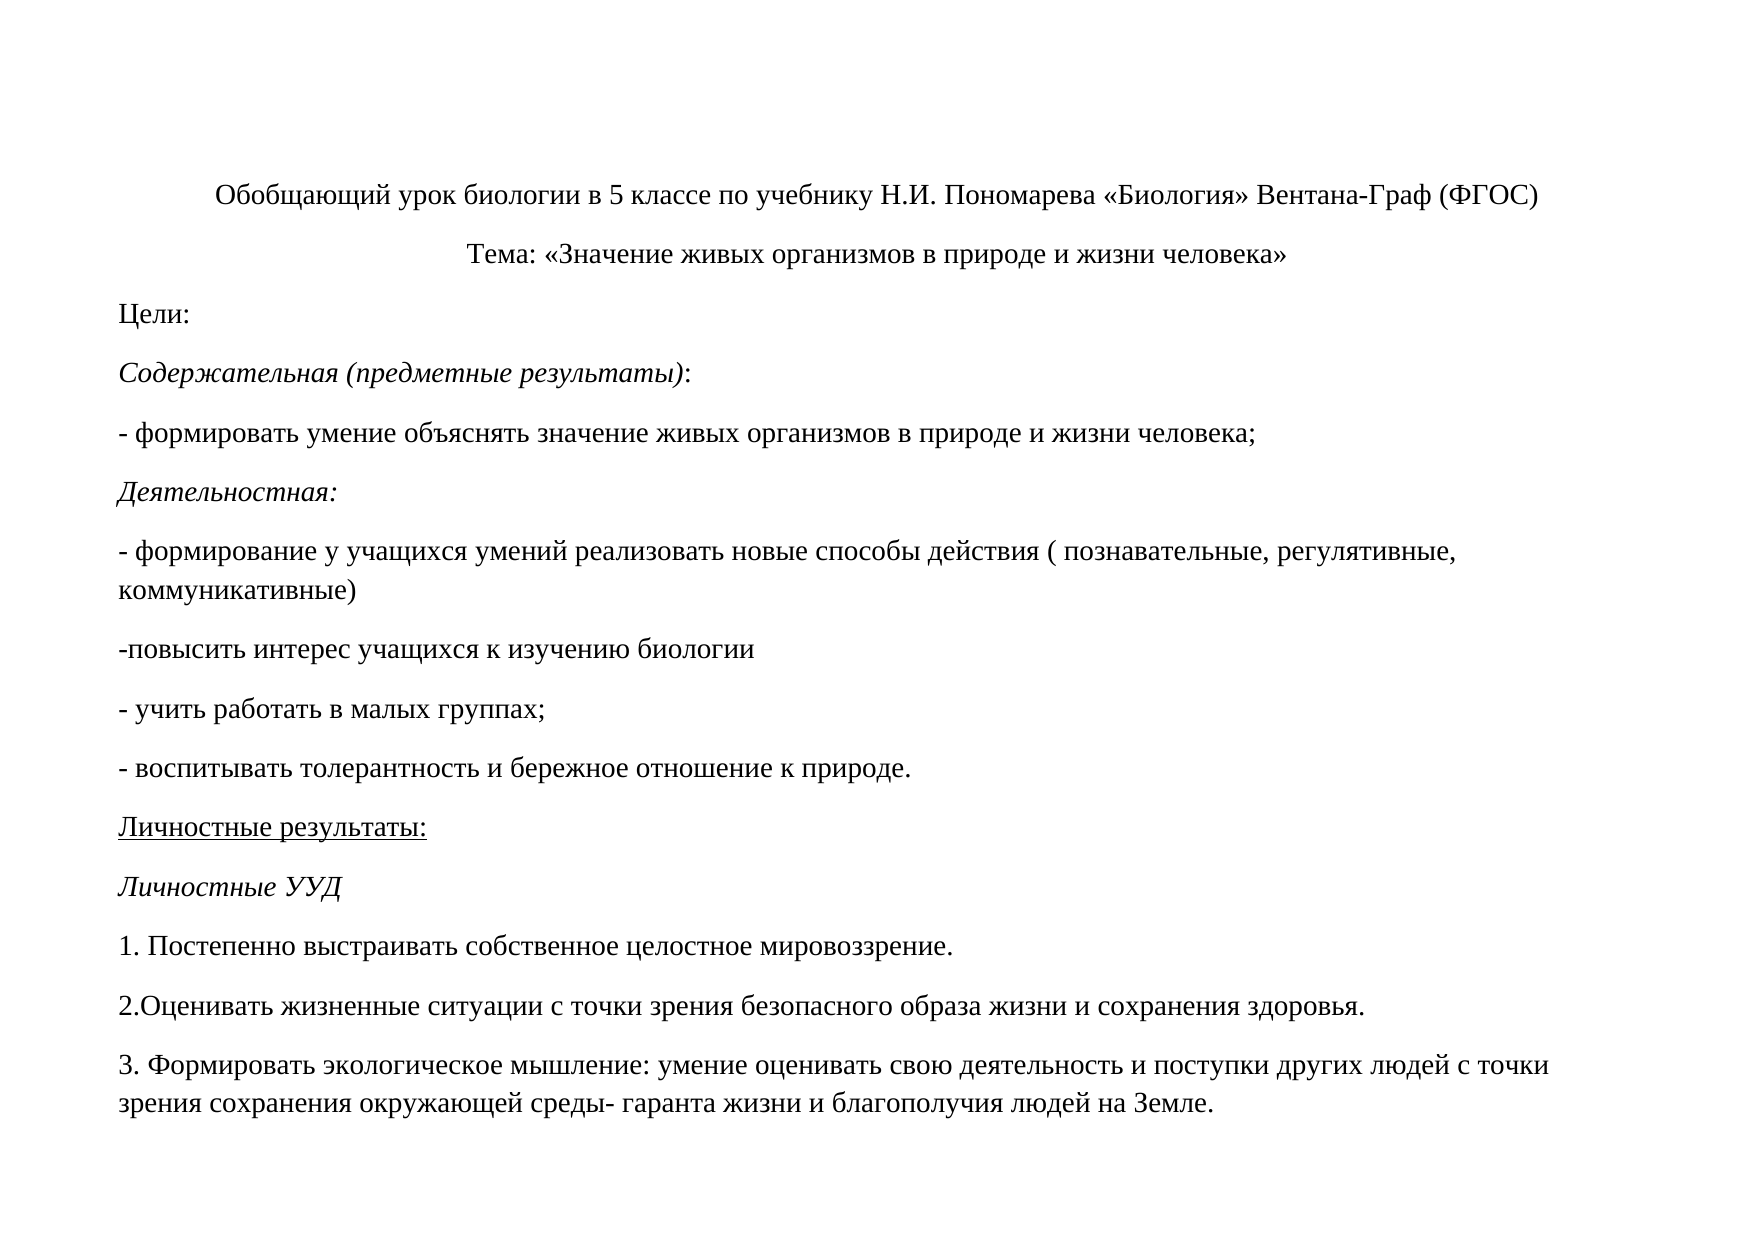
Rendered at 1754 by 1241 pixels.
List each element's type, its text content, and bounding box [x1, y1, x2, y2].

text Личностные результаты: [118, 809, 1636, 843]
text 1. Постепенно выстраивать собственное целостное мировоззрение. [118, 928, 1636, 962]
text 3. Формировать экологическое мышление: умение оценивать свою деятельность и поступки других людей с точки зрения сохранения окружающей среды- гаранта жизни и благополучия людей на Земле. [118, 1047, 1636, 1119]
text Обобщающий урок биологии в 5 классе по учебнику Н.И. Пономарева «Биология» Вентана-Граф (ФГОС) [118, 177, 1636, 211]
text Цели: [118, 296, 1636, 329]
text Тема: «Значение живых организмов в природе и жизни человека» [118, 237, 1636, 270]
text 2.Оценивать жизненные ситуации с точки зрения безопасного образа жизни и сохранения здоровья. [118, 988, 1636, 1021]
text -повысить интерес учащихся к изучению биологии [118, 631, 1636, 665]
text Личностные УУД [118, 869, 1636, 902]
text - воспитывать толерантность и бережное отношение к природе. [118, 750, 1636, 784]
text - учить работать в малых группах; [118, 691, 1636, 724]
text Содержательная (предметные результаты): [118, 355, 1636, 389]
text - формировать умение объяснять значение живых организмов в природе и жизни человека; [118, 415, 1636, 448]
text Деятельностная: [118, 474, 1636, 508]
text - формирование у учащихся умений реализовать новые способы действия ( познавательные, регулятивные, коммуникативные) [118, 533, 1636, 606]
